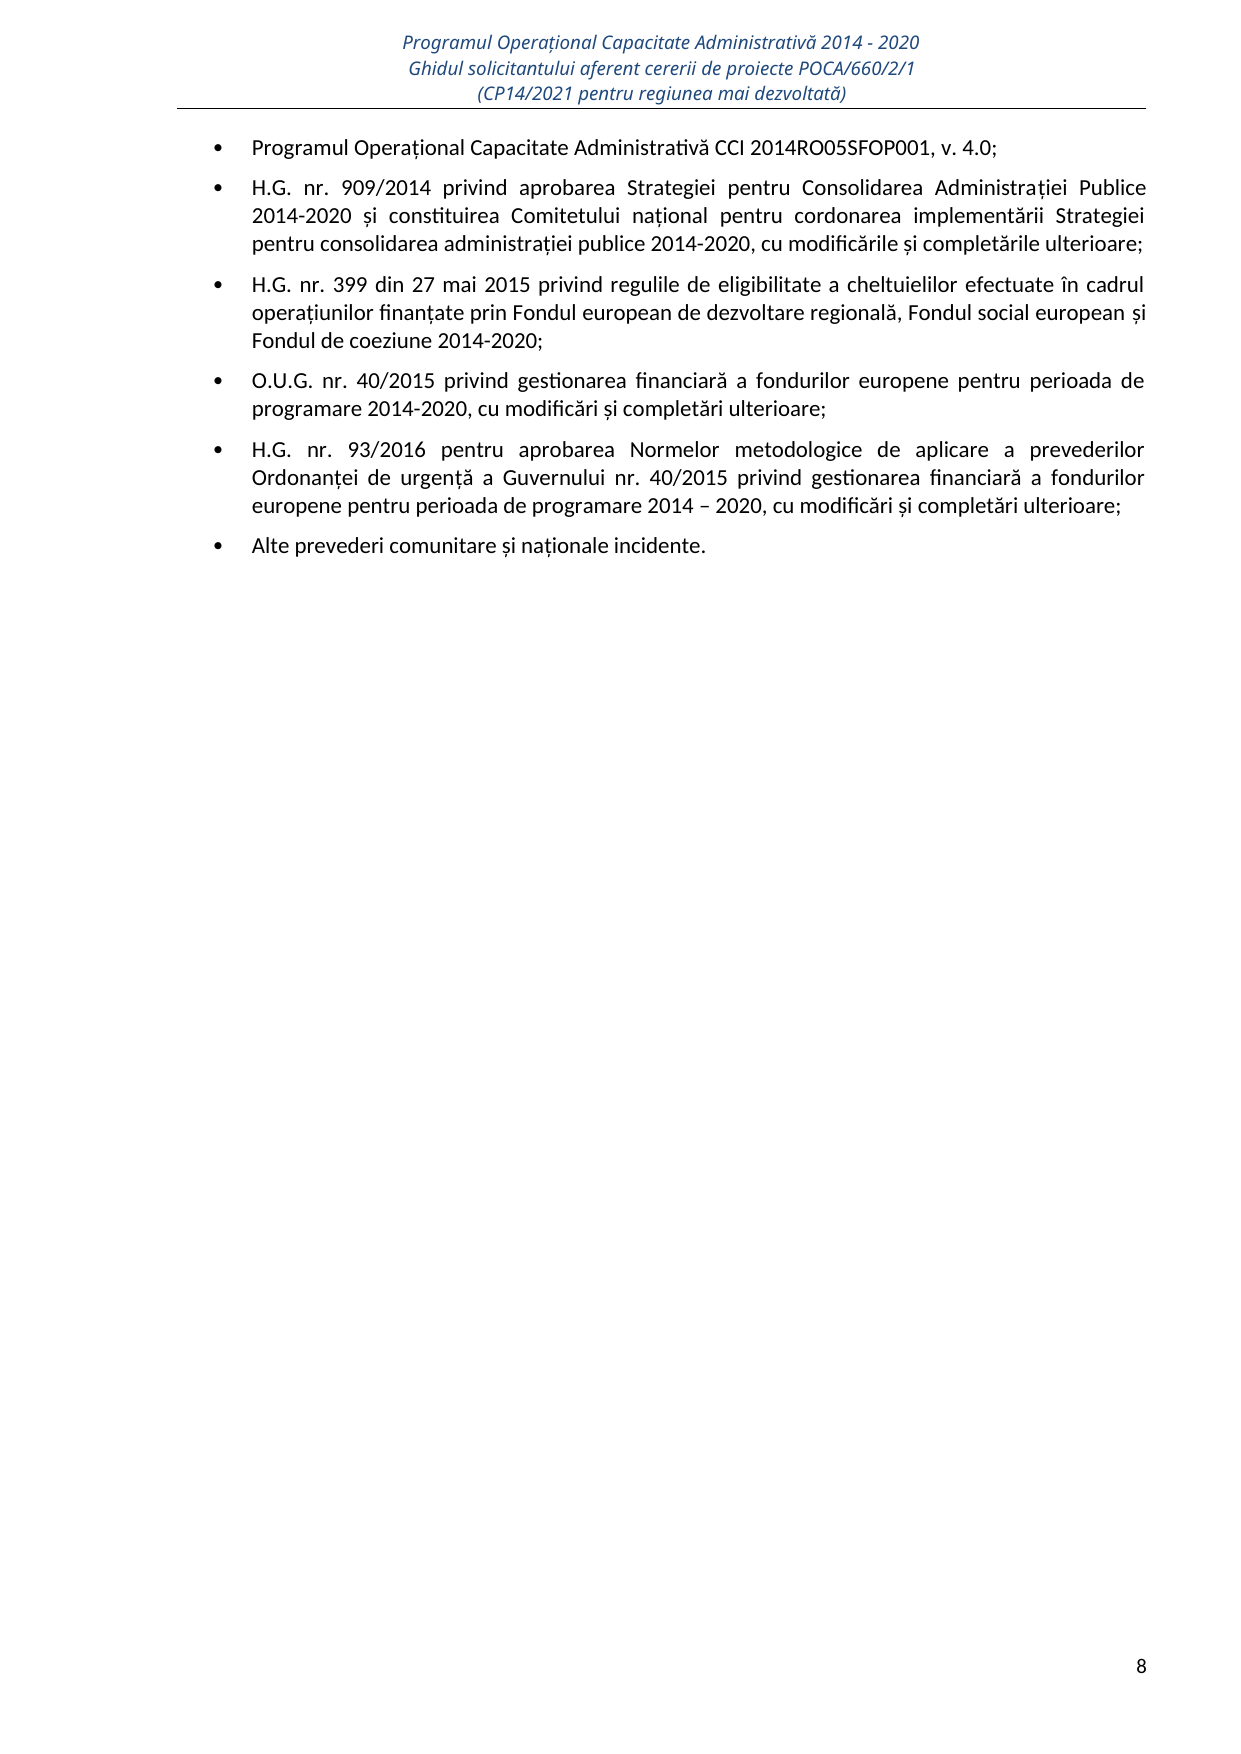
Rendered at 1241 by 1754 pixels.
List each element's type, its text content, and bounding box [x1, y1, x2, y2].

list Alte prevederi comunitare și naționale incidente. [214, 532, 1146, 560]
list H.G. nr. 399 din 27 mai 2015 privind regulile de eligibilitate a cheltuielilor efectuate în cadrul operaţiunilor finanţate prin Fondul european de dezvoltare regională, Fondul social european şi Fondul de coeziune 2014-2020; [214, 270, 1146, 354]
list H.G. nr. 909/2014 privind aprobarea Strategiei pentru Consolidarea Administraţiei Publice 2014-2020 și constituirea Comitetului național pentru cordonarea implementării Strategiei pentru consolidarea administrației publice 2014-2020, cu modificările și completările ulterioare; [214, 173, 1146, 257]
list Programul Operaţional Capacitate Administrativă CCI 2014RO05SFOP001, v. 4.0; [214, 133, 1146, 161]
list O.U.G. nr. 40/2015 privind gestionarea financiară a fondurilor europene pentru perioada de programare 2014-2020, cu modificări și completări ulterioare; [214, 367, 1146, 423]
list H.G. nr. 93/2016 pentru aprobarea Normelor metodologice de aplicare a prevederilor Ordonanţei de urgenţă a Guvernului nr. 40/2015 privind gestionarea financiară a fondurilor europene pentru perioada de programare 2014 – 2020, cu modificări și completări ulterioare; [214, 435, 1146, 519]
